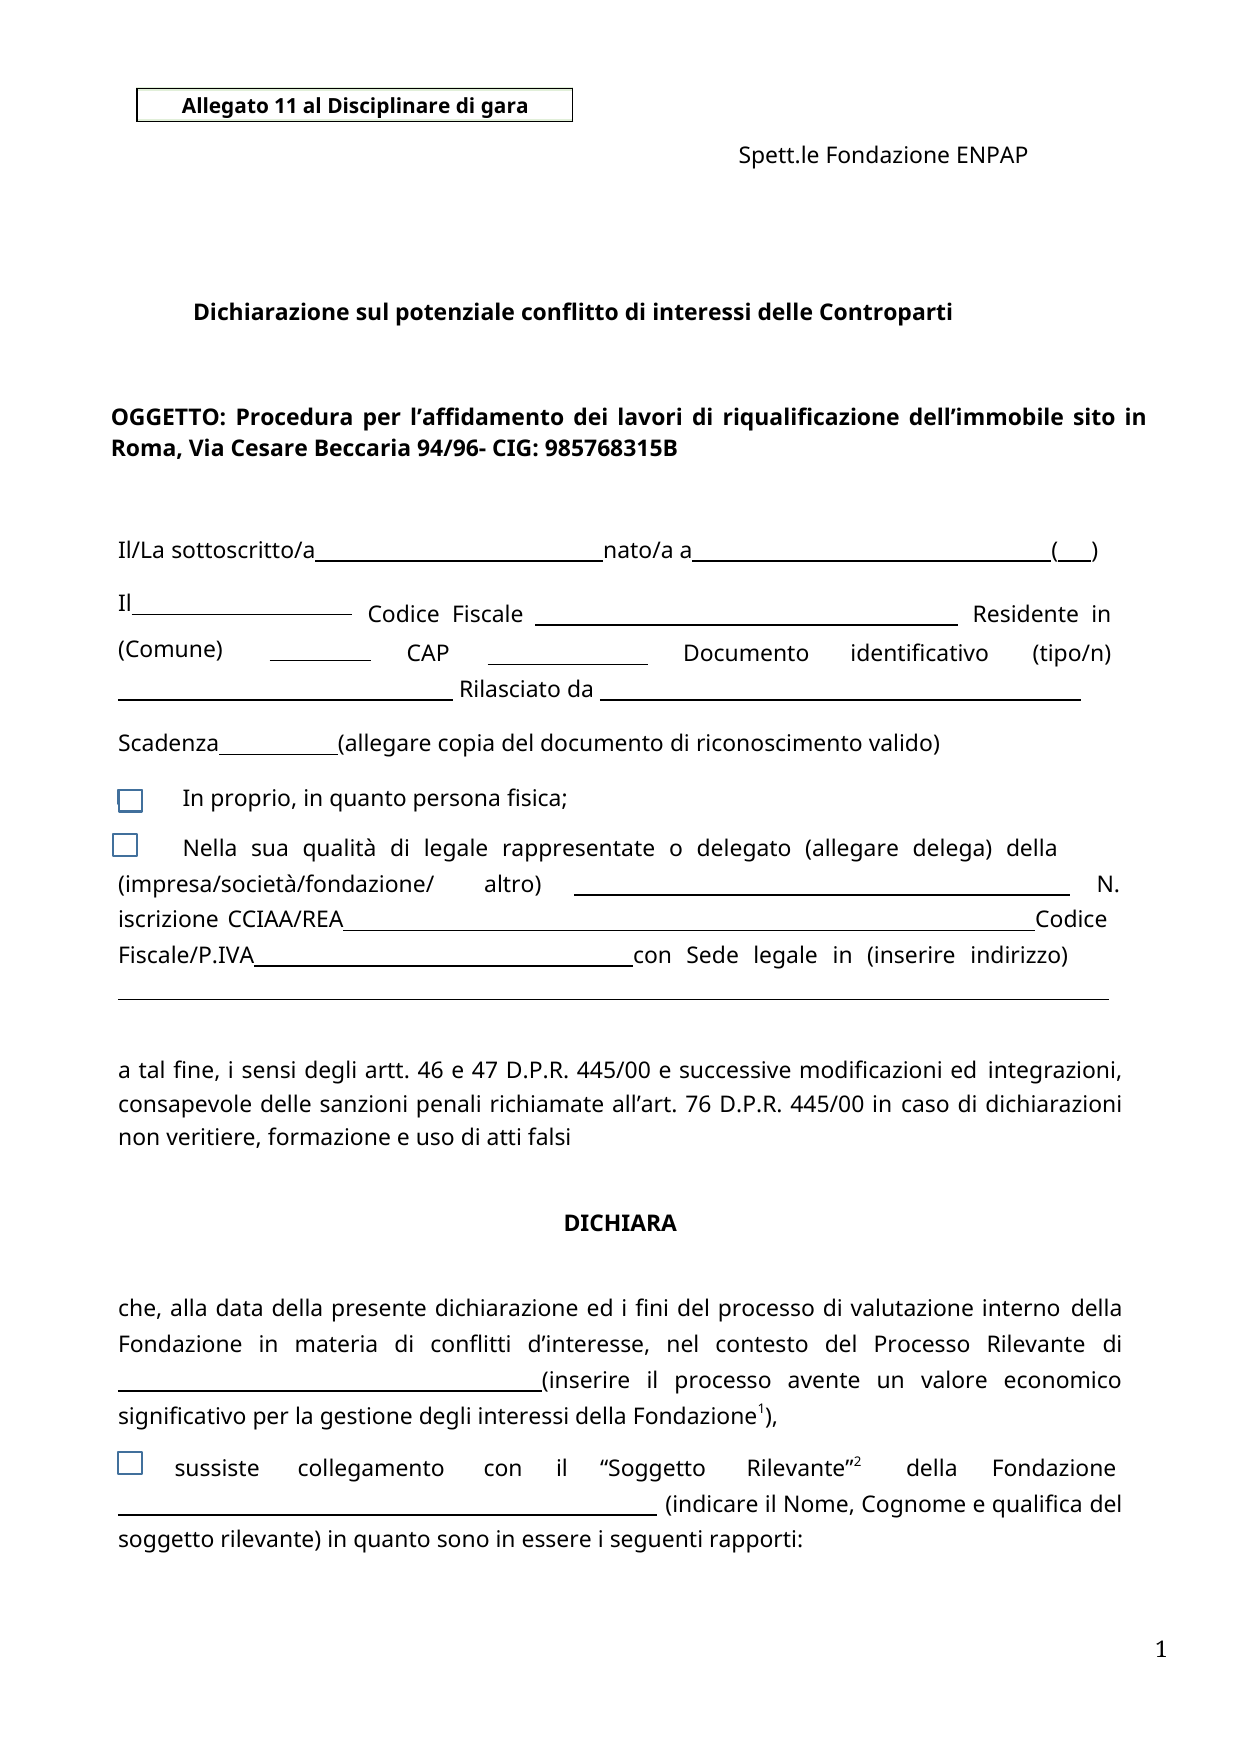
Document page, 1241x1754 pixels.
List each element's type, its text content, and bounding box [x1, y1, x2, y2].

text che, alla data della presente dichiarazione ed i fini del processo di valutazione interno della Fondazione in materia di conflitti d’interesse, nel contesto del Processo Rilevante di (inserire il processo avente un valore economico significativo per la gestione degli interessi della Fondazione1), [118, 1292, 1122, 1431]
text CAP [406, 637, 652, 669]
text Documento identificativo (tipo/n) [683, 637, 1148, 669]
text Fiscale/P.IVA con Sede legale in (inserire indirizzo) [118, 938, 1148, 970]
text (indicare il Nome, Cognome e qualifica del soggetto rilevante) in quanto sono in essere i seguenti rapporti: [118, 1487, 1122, 1554]
text Dichiarazione sul potenziale conflitto di interessi delle Controparti [193, 296, 1148, 327]
text Il/La sottoscritto/a nato/a a ( ) [118, 534, 1148, 565]
text DICHIARA [552, 1207, 689, 1238]
text sussiste collegamento con il “Soggetto Rilevante”2 della Fondazione [174, 1452, 1148, 1483]
text iscrizione CCIAA/REA Codice [118, 903, 1148, 934]
text OGGETTO: Procedura per l’affidamento dei lavori di riqualificazione dell’immobile sito in Roma, Via Cesare Beccaria 94/96- CIG: 985768315B [111, 401, 1148, 463]
text Rilasciato da Scadenza (allegare copia del documento di riconoscimento valido) [118, 672, 1081, 758]
text Il [118, 587, 352, 618]
text (Comune) [118, 633, 375, 664]
text a tal fine, i sensi degli artt. 46 e 47 D.P.R. 445/00 e successive modificazioni ed integrazioni, consapevole delle sanzioni penali richiamate all’art. 76 D.P.R. 445/00 in caso di dichiarazioni non veritiere, formazione e uso di atti falsi [118, 1054, 1122, 1152]
text Spett.le Fondazione ENPAP [738, 138, 1148, 170]
text Nella sua qualità di legale rappresentate o delegato (allegare delega) della [182, 832, 1148, 863]
text In proprio, in quanto persona fisica; [182, 782, 1148, 813]
text Residente in [972, 598, 1148, 629]
text Codice Fiscale [367, 598, 958, 629]
text (impresa/società/fondazione/ altro) N. [118, 868, 1148, 899]
